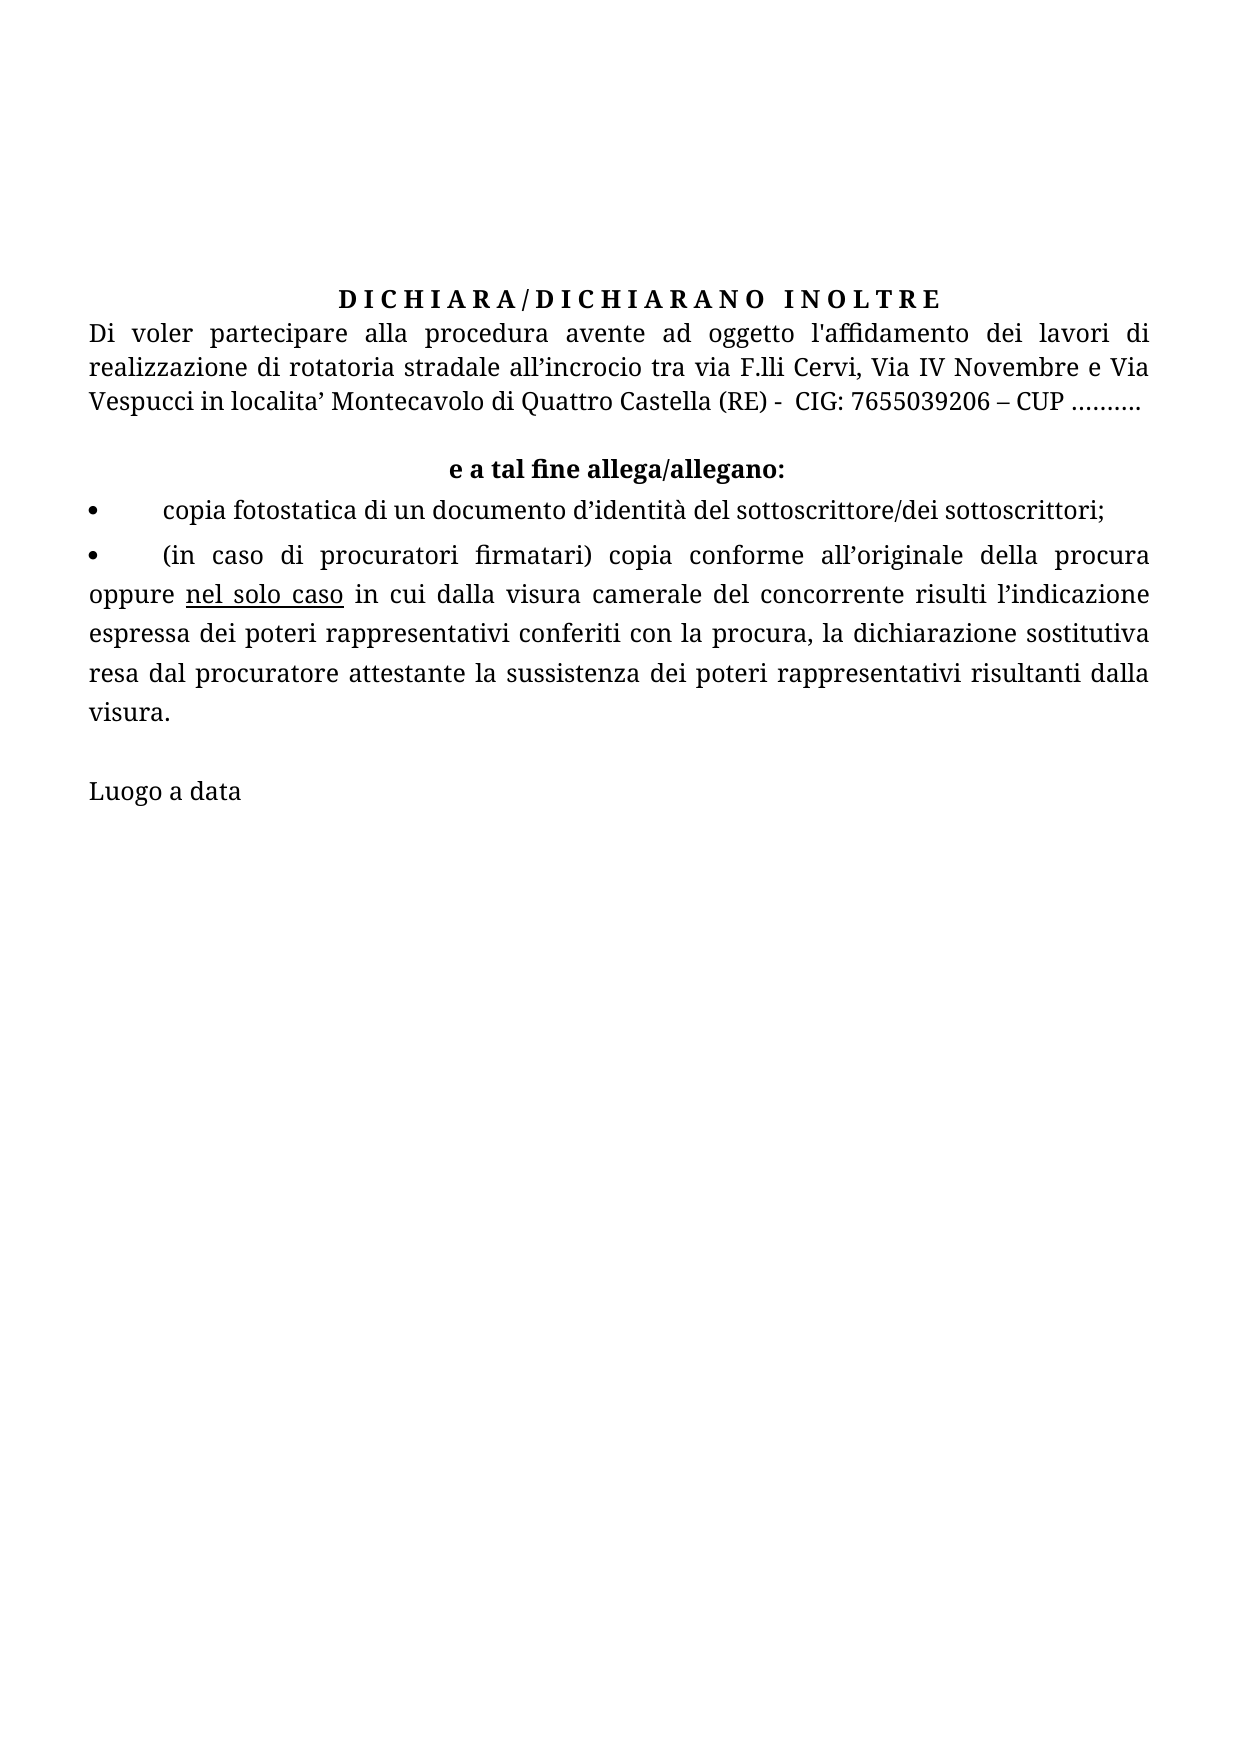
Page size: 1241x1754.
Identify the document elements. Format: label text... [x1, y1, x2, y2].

text D I C H I A R A / D I C H I A R A N O I N O L T R E [126, 282, 1151, 316]
list copia fotostatica di un documento d’identità del sottoscrittore/dei sottoscrittori; [89, 492, 1151, 526]
text Luogo a data [89, 774, 1151, 808]
text e a tal fine allega/allegano: [89, 452, 1145, 486]
text Di voler partecipare alla procedura avente ad oggetto l'affidamento dei lavori di realizzazione di rotatoria stradale all’incrocio tra via F.lli Cervi, Via IV Novembre e Via Vespucci in localita’ Montecavolo di Quattro Castella (RE) - CIG: 7655039206 – CUP ………. [89, 316, 1151, 418]
list (in caso di procuratori firmatari) copia conforme all’originale della procura oppure nel solo caso in cui dalla visura camerale del concorrente risulti l’indicazione espressa dei poteri rappresentativi conferiti con la procura, la dichiarazione sostitutiva resa dal procuratore attestante la sussistenza dei poteri rappresentativi risultanti dalla visura. [89, 538, 1151, 728]
